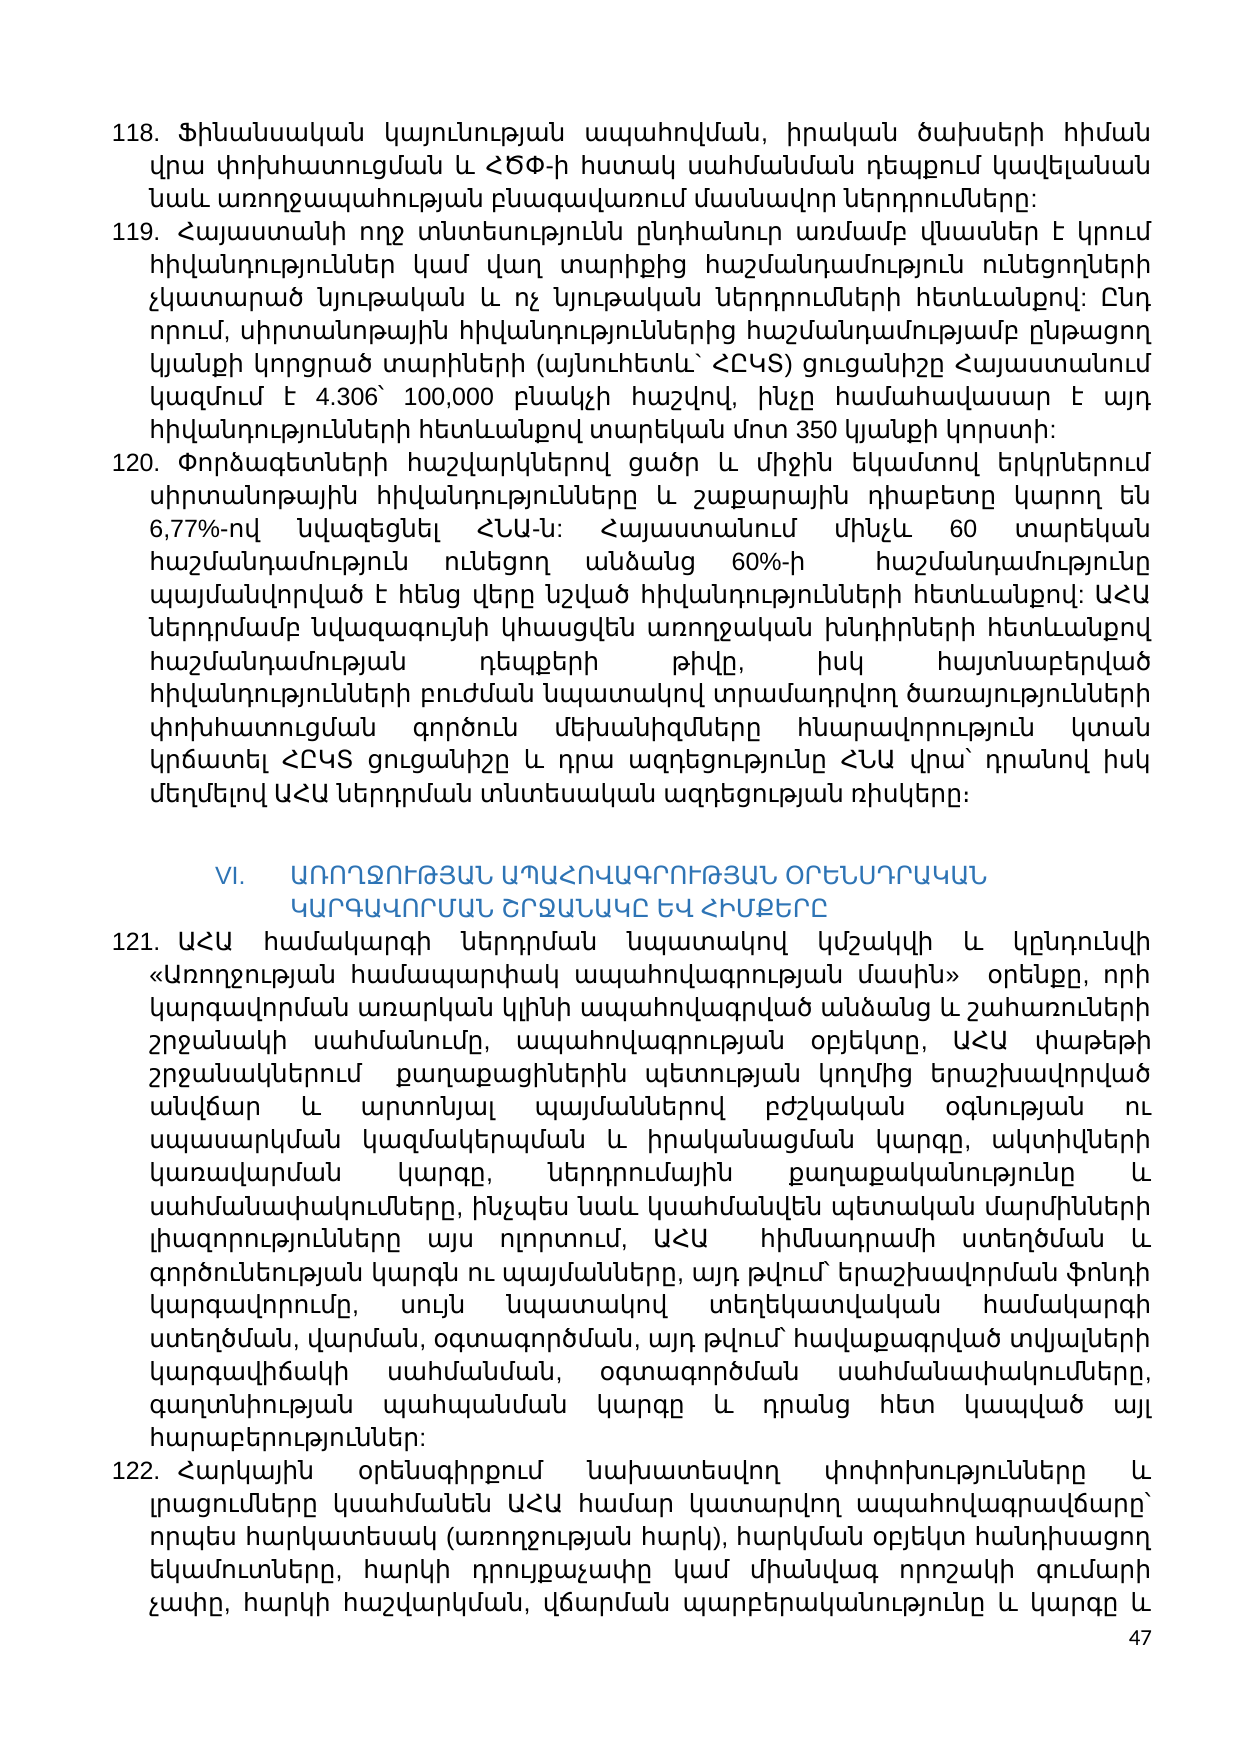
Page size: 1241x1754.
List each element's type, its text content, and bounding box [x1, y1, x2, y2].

list Փորձագետների հաշվարկներով ցածր և միջին եկամտով երկրներում սիրտանոթային հիվանդությունները և շաքարային դիաբետը կարող են 6,77%-ով նվազեցնել ՀՆԱ-ն: Հայաստանում մինչև 60 տարեկան հաշմանդամություն ունեցող անձանց 60%-ի հաշմանդամությունը պայմանվորված է հենց վերը նշված հիվանդությունների հետևանքով: ԱՀԱ ներդրմամբ նվազագույնի կհասցվեն առողջական խնդիրների հետևանքով հաշմանդամության դեպքերի թիվը, իսկ հայտնաբերված հիվանդությունների բուժման նպատակով տրամադրվող ծառայությունների փոխհատուցման գործուն մեխանիզմները հնարավորություն կտան կրճատել ՀԸԿՏ ցուցանիշը և դրա ազդեցությունը ՀՆԱ վրա՝ դրանով իսկ մեղմելով ԱՀԱ ներդրման տնտեսական ազդեցության ռիսկերը։ [112, 448, 1152, 807]
list ԱՀԱ համակարգի ներդրման նպատակով կմշակվի և կընդունվի «Առողջության համապարփակ ապահովագրության մասին» օրենքը, որի կարգավորման առարկան կլինի ապահովագրված անձանց և շահառուների շրջանակի սահմանումը, ապահովագրության օբյեկտը, ԱՀԱ փաթեթի շրջանակներում քաղաքացիներին պետության կողմից երաշխավորված անվճար և արտոնյալ պայմաններով բժշկական օգնության ու սպասարկման կազմակերպման և իրականացման կարգը, ակտիվների կառավարման կարգը, ներդրումային քաղաքականությունը և սահմանափակումները, ինչպես նաև կսահմանվեն պետական մարմինների լիազորությունները այս ոլորտում, ԱՀԱ հիմնադրամի ստեղծման և գործունեության կարգն ու պայմանները, այդ թվում՝ երաշխավորման ֆոնդի կարգավորումը, սույն նպատակով տեղեկատվական համակարգի ստեղծման, վարման, օգտագործման, այդ թվում՝ հավաքագրված տվյալների կարգավիճակի սահմանման, օգտագործման սահմանափակումները, գաղտնիության պահպանման կարգը և դրանց հետ կապված այլ հարաբերություններ: [112, 927, 1152, 1451]
subtitle ԱՌՈՂՋՈՒԹՅԱՆ ԱՊԱՀՈՎԱԳՐՈՒԹՅԱՆ ՕՐԵՆՍԴՐԱԿԱՆ ԿԱՐԳԱՎՈՐՄԱՆ ՇՐՋԱՆԱԿԸ ԵՎ ՀԻՄՔԵՐԸ [215, 861, 1152, 923]
list Ֆինանսական կայունության ապահովման, իրական ծախսերի հիման վրա փոխհատուցման և ՀԾՓ-ի հստակ սահմանման դեպքում կավելանան նաև առողջապահության բնագավառում մասնավոր ներդրումները: [112, 118, 1152, 213]
list Հայաստանի ողջ տնտեսությունն ընդհանուր առմամբ վնասներ է կրում հիվանդություններ կամ վաղ տարիքից հաշմանդամություն ունեցողների չկատարած նյութական և ոչ նյութական ներդրումների հետևանքով: Ընդ որում, սիրտանոթային հիվանդություններից հաշմանդամությամբ ընթացող կյանքի կորցրած տարիների (այնուհետև` ՀԸԿՏ) ցուցանիշը Հայաստանում կազմում է 4.306՝ 100,000 բնակչի հաշվով, ինչը համահավասար է այդ հիվանդությունների հետևանքով տարեկան մոտ 350 կյանքի կորստի: [112, 217, 1152, 444]
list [112, 1456, 1152, 1616]
